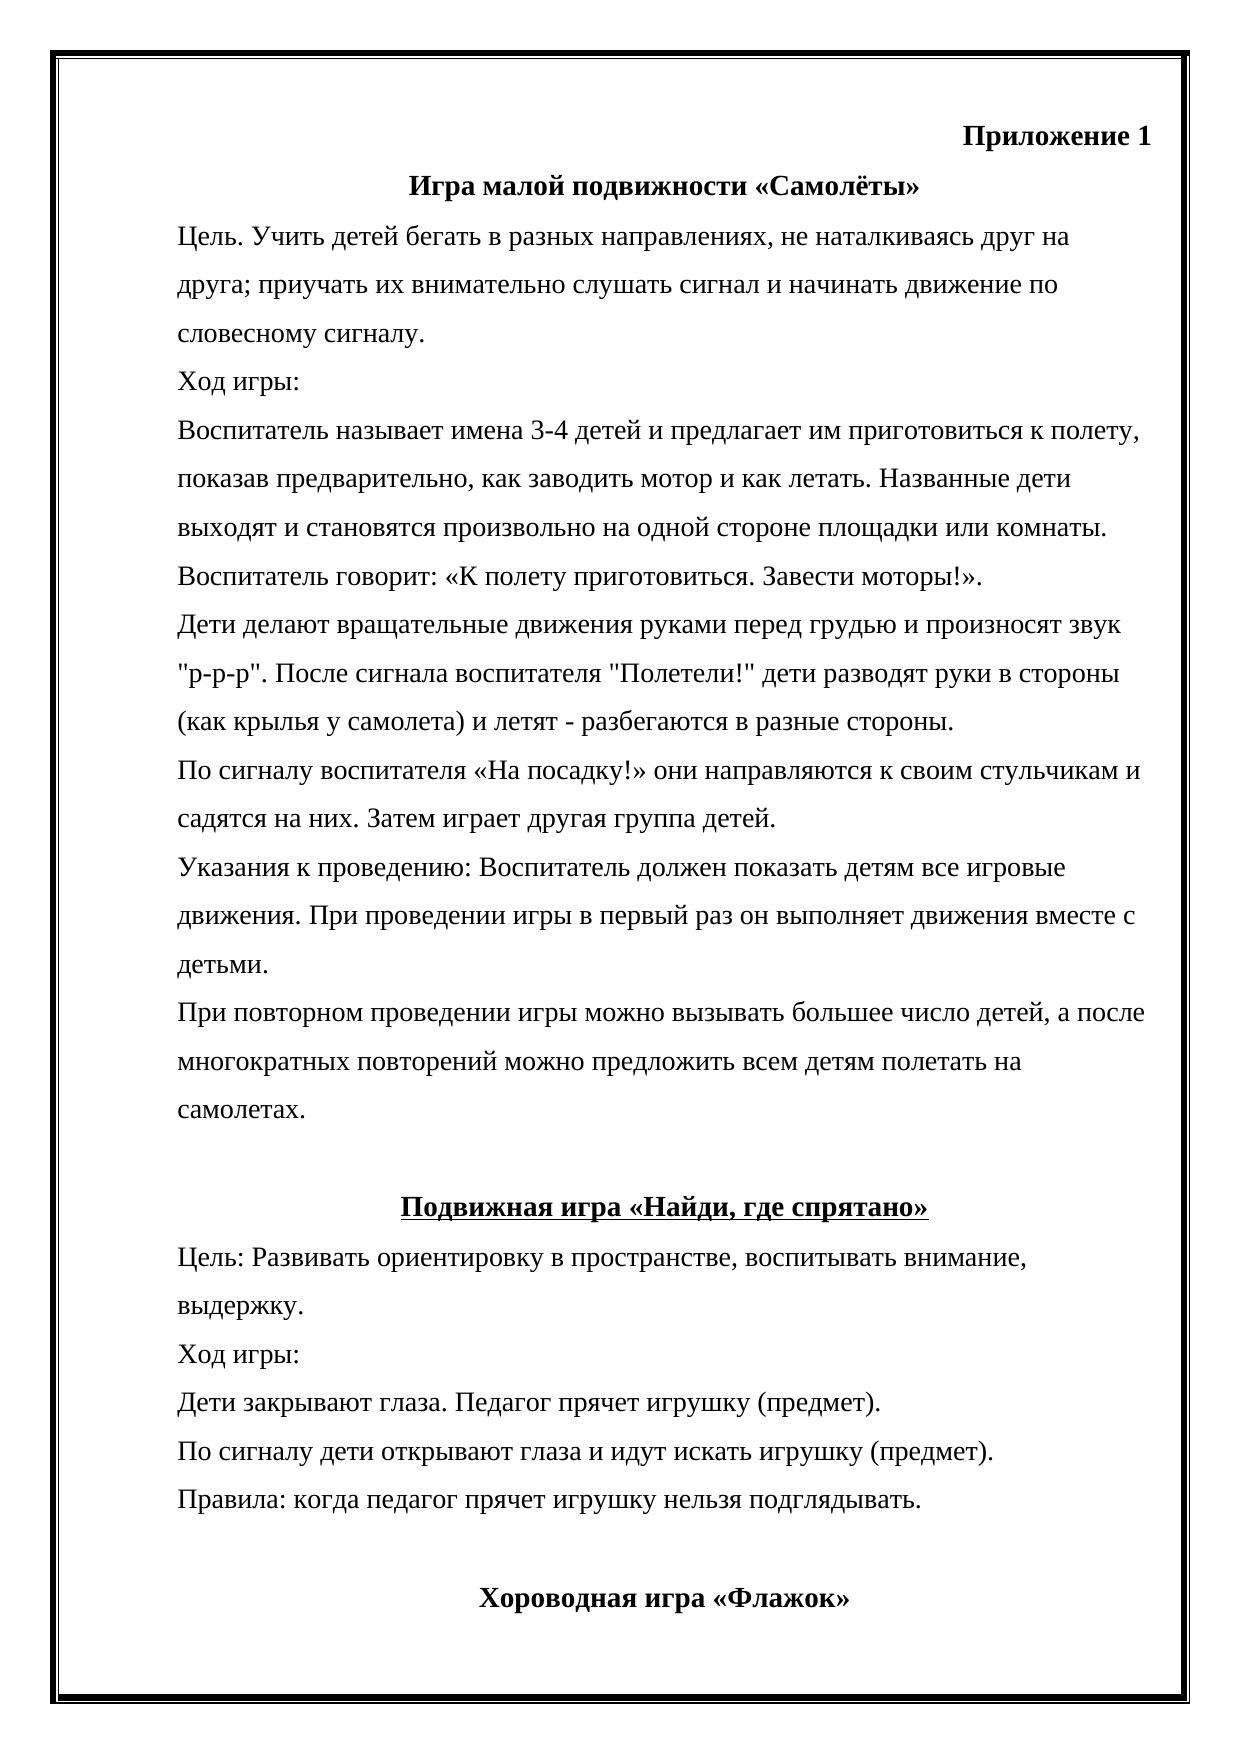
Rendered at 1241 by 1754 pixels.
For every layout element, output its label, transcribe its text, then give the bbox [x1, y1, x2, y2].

text Приложение 1 [177, 118, 1152, 152]
text Цель. Учить детей бегать в разных направлениях, не наталкиваясь друг на друга; приучать их внимательно слушать сигнал и начинать движение по словесному сигналу. [177, 219, 1152, 348]
text При повторном проведении игры можно вызывать большее число детей, а после многократных повторений можно предложить всем детям полетать на самолетах. [177, 995, 1152, 1125]
text Ход игры: [177, 1337, 1152, 1369]
text Дети делают вращательные движения руками перед грудью и произносят звук "р-р-р". После сигнала воспитателя "Полетели!" дети разводят руки в стороны (как крылья у самолета) и летят - разбегаются в разные стороны. [177, 607, 1152, 737]
text Ход игры: [177, 364, 1152, 397]
text Цель: Развивать ориентировку в пространстве, воспитывать внимание, выдержку. [177, 1240, 1152, 1321]
text По сигналу воспитателя «На посадку!» они направляются к своим стульчикам и садятся на них. Затем играет другая группа детей. [177, 753, 1152, 834]
text Указания к проведению: Воспитатель должен показать детям все игровые движения. При проведении игры в первый раз он выполняет движения вместе с детьми. [177, 850, 1152, 979]
text Дети закрывают глаза. Педагог прячет игрушку (предмет). [177, 1386, 1152, 1418]
text Игра малой подвижности «Самолёты» [177, 168, 1152, 202]
text По сигналу дети открывают глаза и идут искать игрушку (предмет). [177, 1434, 1152, 1466]
text Правила: когда педагог прячет игрушку нельзя подглядывать. [177, 1483, 1152, 1515]
text Подвижная игра «Найди, где спрятано» [177, 1189, 1152, 1223]
text Хороводная игра «Флажок» [177, 1580, 1152, 1613]
text Воспитатель называет имена 3-4 детей и предлагает им приготовиться к полету, показав предварительно, как заводить мотор и как летать. Названные дети выходят и становятся произвольно на одной стороне площадки или комнаты. Воспитатель говорит: «К полету приготовиться. Завести моторы!». [177, 413, 1152, 591]
